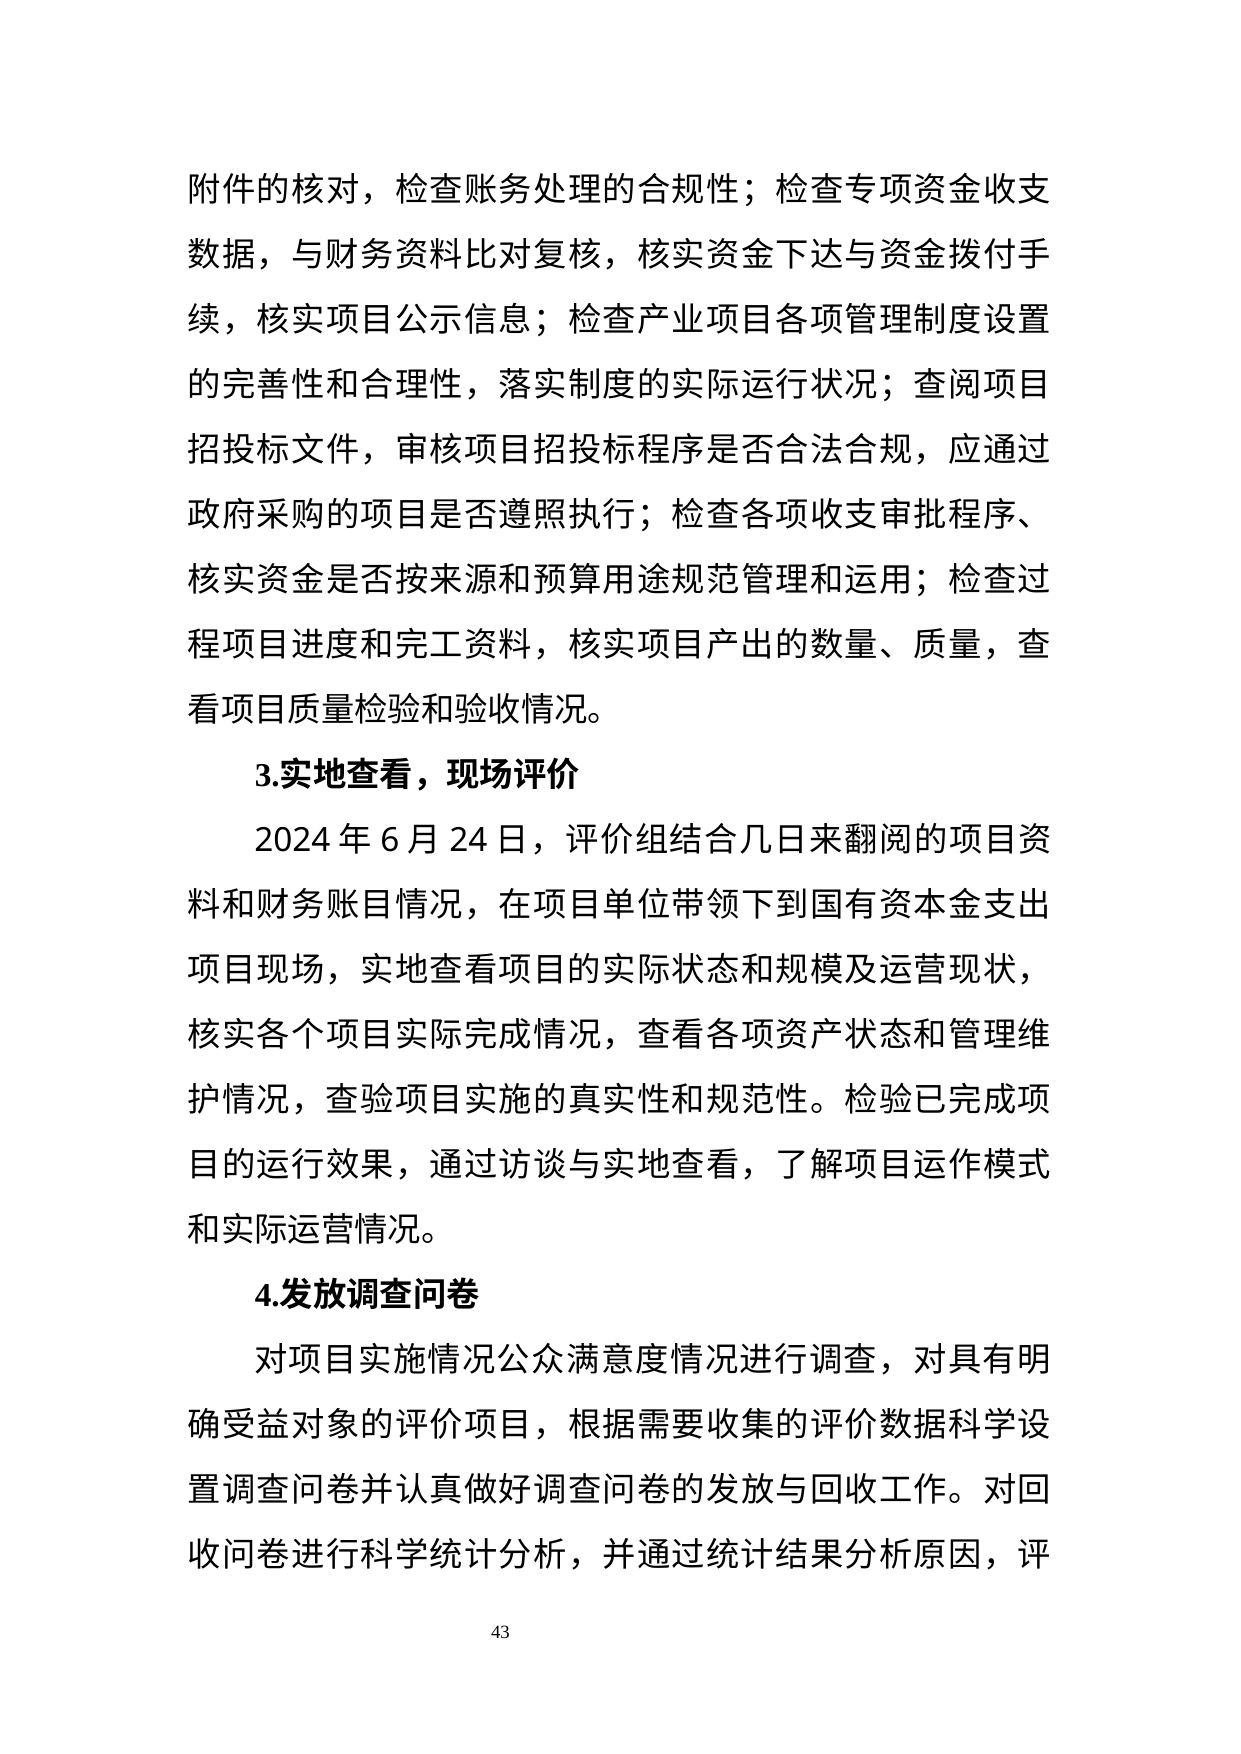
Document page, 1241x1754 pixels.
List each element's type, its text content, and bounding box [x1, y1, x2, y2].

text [187, 1324, 1053, 1584]
subtitle 4.发放调查问卷 [187, 1259, 1053, 1324]
text 2024年6月24日，评价组结合几日来翻阅的项目资料和财务账目情况，在项目单位带领下到国有资本金支出项目现场，实地查看项目的实际状态和规模及运营现状，核实各个项目实际完成情况，查看各项资产状态和管理维护情况，查验项目实施的真实性和规范性。检验已完成项目的运行效果，通过访谈与实地查看，了解项目运作模式和实际运营情况。 [187, 804, 1053, 1259]
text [187, 154, 1053, 739]
subtitle 3.实地查看，现场评价 [187, 739, 1053, 804]
